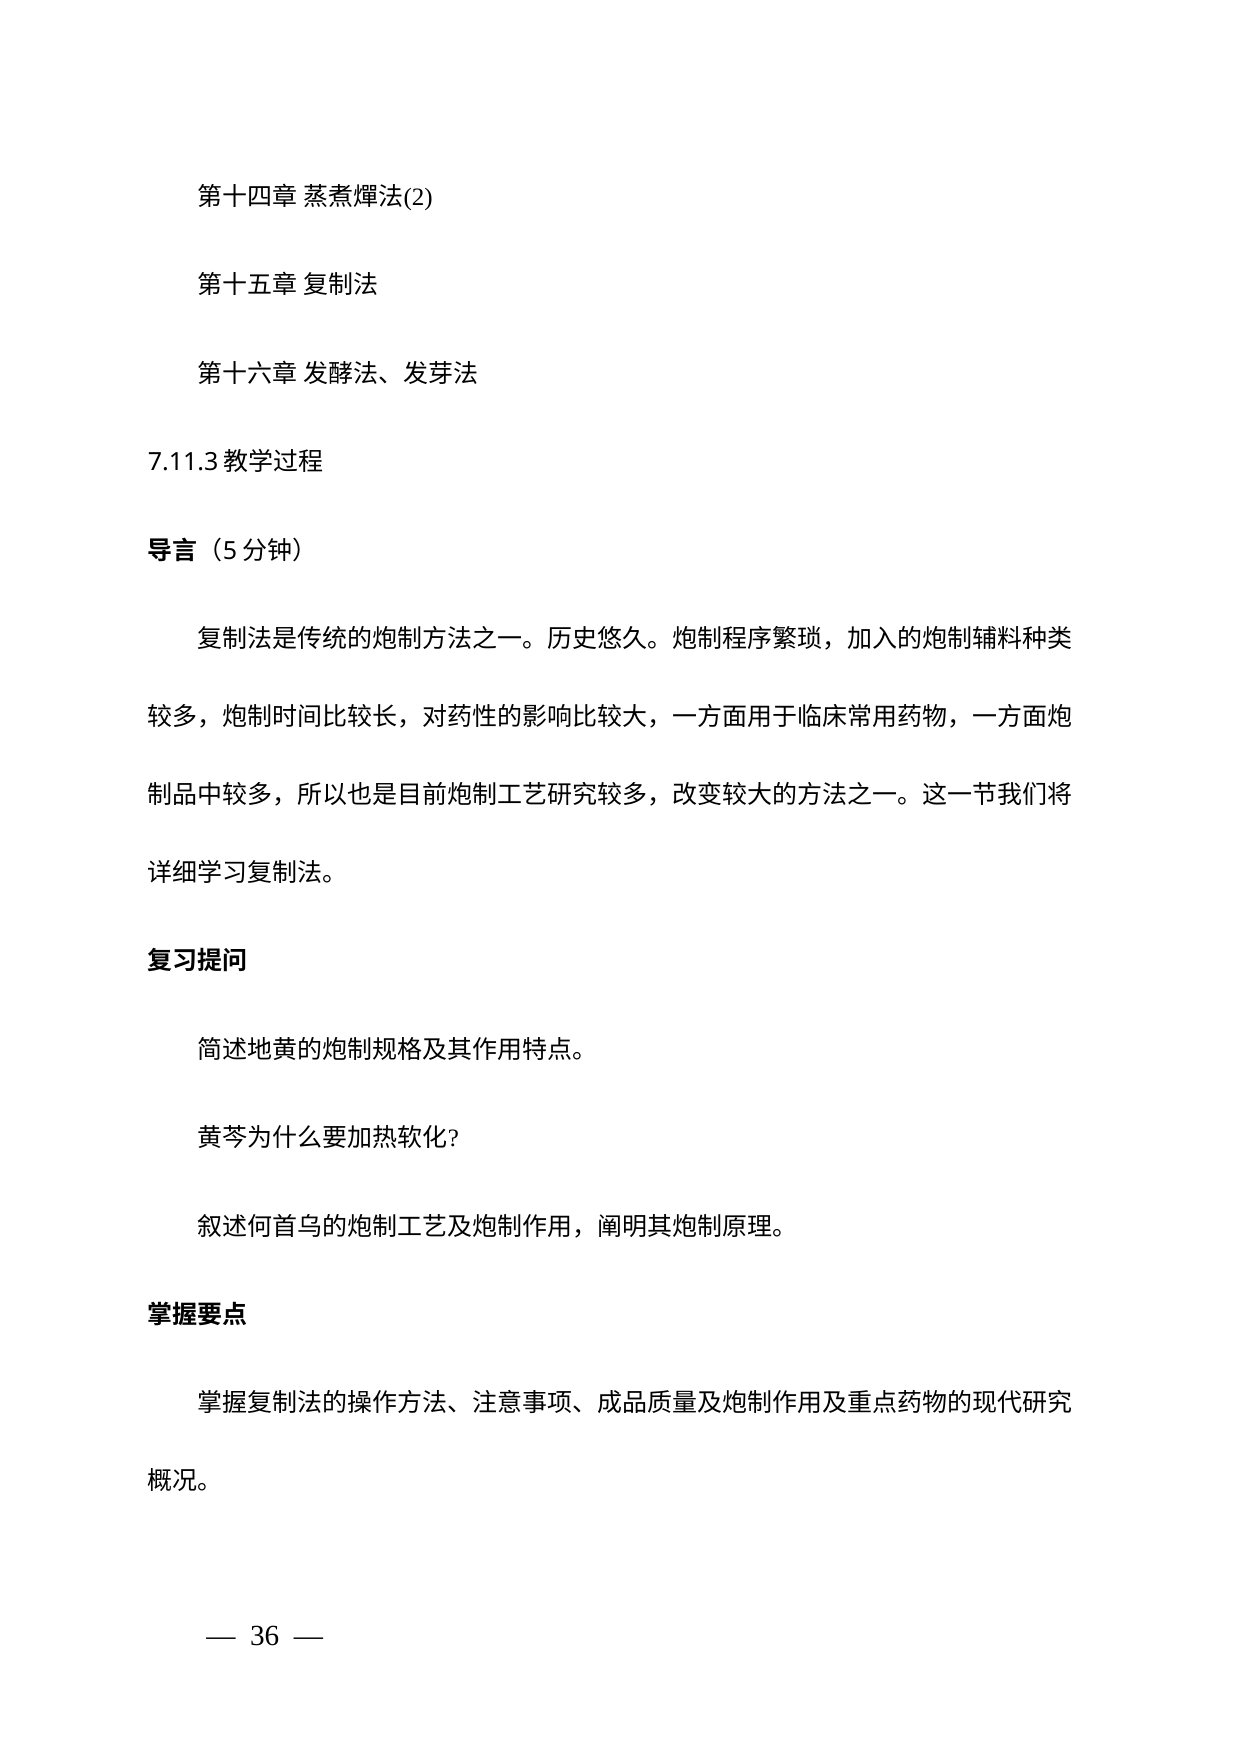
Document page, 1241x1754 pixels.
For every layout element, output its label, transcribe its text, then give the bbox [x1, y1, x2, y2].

text 复制法是传统的炮制方法之一。历史悠久。炮制程序繁琐，加入的炮制辅料种类较多，炮制时间比较长，对药性的影响比较大，一方面用于临床常用药物，一方面炮制品中较多，所以也是目前炮制工艺研究较多，改变较大的方法之一。这一节我们将详细学习复制法。 [148, 604, 1092, 903]
text 第十五章 复制法 [148, 250, 1092, 315]
text 掌握复制法的操作方法、注意事项、成品质量及炮制作用及重点药物的现代研究概况。 [148, 1368, 1092, 1511]
text 简述地黄的炮制规格及其作用特点。 [148, 1015, 1092, 1080]
text 复习提问 [148, 926, 1092, 991]
text 叙述何首乌的炮制工艺及炮制作用，阐明其炮制原理。 [148, 1192, 1092, 1257]
list 掌握要点 [148, 1280, 1092, 1345]
text 导言（5分钟） [148, 516, 1092, 581]
text 第十四章 蒸煮燀法(2) [148, 162, 1092, 227]
text 7.11.3教学过程 [148, 427, 1092, 492]
text 第十六章 发酵法、发芽法 [148, 339, 1092, 404]
text 黄芩为什么要加热软化? [148, 1103, 1092, 1168]
